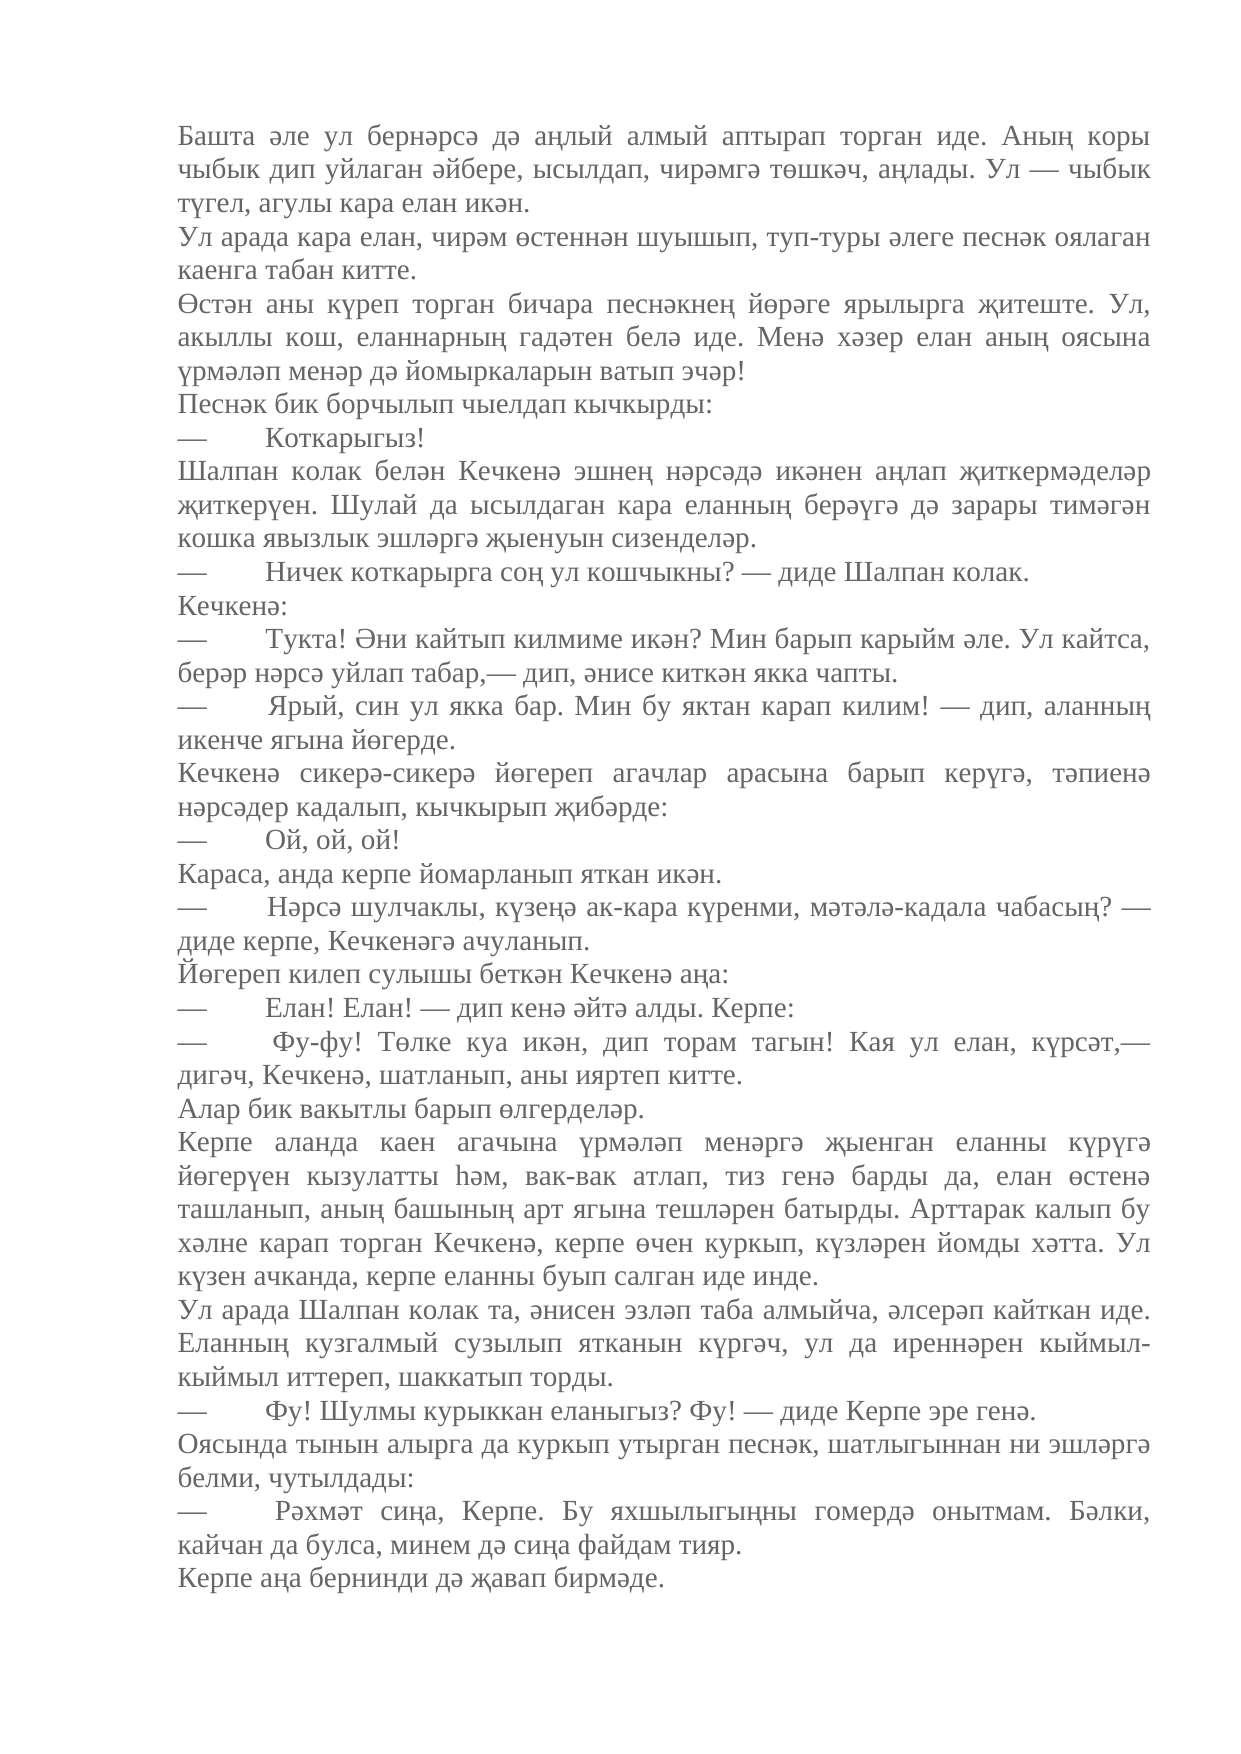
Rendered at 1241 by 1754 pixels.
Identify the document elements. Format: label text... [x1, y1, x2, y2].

text — Ничек коткарырга соң ул кошчыкны? — диде Шалпан колак. [177, 554, 1152, 588]
text — Елан! Елан! — дип кенә әйтә алды. Керпе: [177, 990, 1152, 1024]
text Оясында тынын алырга да куркып утырган песнәк, шатлыгыннан ни эшләргә белми, чутылдады: [177, 1426, 1152, 1493]
text Шалпан колак белән Кечкенә эшнең нәрсәдә икәнен аңлап җиткермәделәр җиткерүен. Шулай да ысылдаган кара еланның берәүгә дә зарары тимәгән кошка явызлык эшләргә җыенуын сизенделәр. [177, 453, 1152, 554]
text Ул арада кара елан, чирәм өстеннән шуышып, туп-туры әлеге песнәк оялаган каенга табан китте. [177, 219, 1152, 286]
text — Тукта! Әни кайтып килмиме икән? Мин барып карыйм әле. Ул кайтса, берәр нәрсә уйлап табар,— дип, әнисе киткән якка чапты. [177, 621, 1152, 688]
text Башта әле ул бернәрсә дә аңлый алмый аптырап торган иде. Аның коры чыбык дип уйлаган әйбере, ысылдап, чирәмгә төшкәч, аңлады. Ул — чыбык түгел, агулы кара елан икән. [177, 118, 1152, 219]
text Керпе аланда каен агачына үрмәләп менәргә җыенган еланны күрүгә йөгерүен кызулатты һәм, вак-вак атлап, тиз генә барды да, елан өстенә ташланып, аның башының арт ягына тешләрен батырды. Арттарак калып бу хәлне карап торган Кечкенә, керпе өчен куркып, күзләрен йомды хәтта. Ул күзен ачканда, керпе еланны буып салган иде инде. [177, 1124, 1152, 1292]
text Кечкенә сикерә-сикерә йөгереп агачлар арасына барып керүгә, тәпиенә нәрсәдер кадалып, кычкырып җибәрде: [177, 755, 1152, 822]
text Караса, анда керпе йомарланып яткан икән. [177, 856, 1152, 889]
text — Фу-фу! Төлке куа икән, дип торам тагын! Кая ул елан, күрсәт,— дигәч, Кечкенә, шатланып, аны ияртеп китте. [177, 1024, 1152, 1091]
text — Коткарыгыз! [177, 420, 1152, 453]
text — Фу! Шулмы курыккан еланыгыз? Фу! — диде Керпе эре генә. [177, 1393, 1152, 1426]
text — Нәрсә шулчаклы, күзеңә ак-кара күренми, мәтәлә-кадала чабасың? — диде керпе, Кечкенәгә ачуланып. [177, 889, 1152, 957]
text Песнәк бик борчылып чыелдап кычкырды: [177, 386, 1152, 420]
text — Рәхмәт сиңа, Керпе. Бу яхшылыгыңны гомердә онытмам. Бәлки, кайчан да булса, минем дә сиңа файдам тияр. [177, 1493, 1152, 1560]
text — Ой, ой, ой! [177, 822, 1152, 856]
text Кечкенә: [177, 588, 1152, 621]
text Алар бик вакытлы барып өлгерделәр. [177, 1091, 1152, 1124]
text Керпе аңа бернинди дә җавап бирмәде. [177, 1560, 1152, 1594]
text Өстән аны күреп торган бичара песнәкнең йөрәге ярылырга җитеште. Ул, акыллы кош, еланнарның гадәтен белә иде. Менә хәзер елан аның оясына үрмәләп менәр дә йомыркаларын ватып эчәр! [177, 286, 1152, 386]
text Йөгереп килеп сулышы беткән Кечкенә аңа: [177, 957, 1152, 990]
text — Ярый, син ул якка бар. Мин бу яктан карап килим! — дип, аланның икенче ягына йөгерде. [177, 688, 1152, 755]
text Ул арада Шалпан колак та, әнисен эзләп таба алмыйча, әлсерәп кайткан иде. Еланның кузгалмый сузылып ятканын күргәч, ул да иреннәрен кыймыл-кыймыл иттереп, шаккатып торды. [177, 1292, 1152, 1393]
